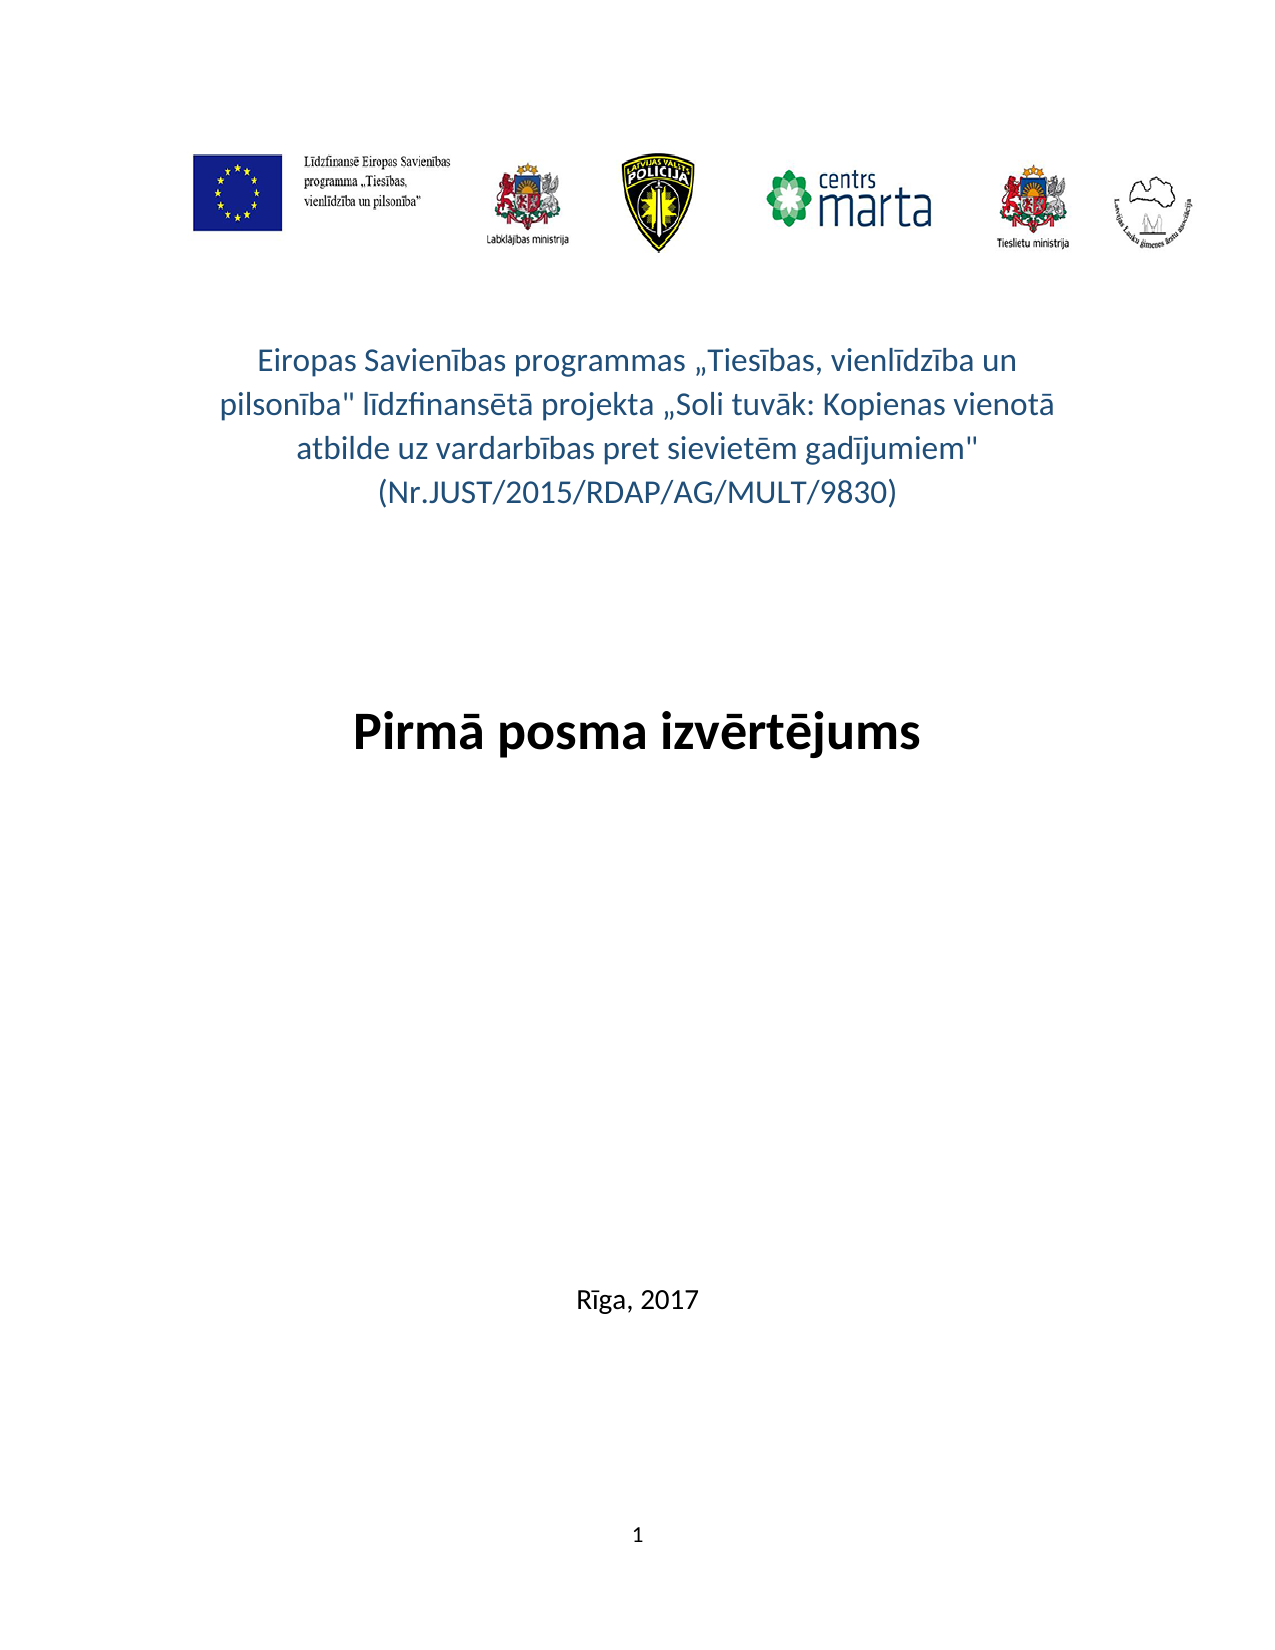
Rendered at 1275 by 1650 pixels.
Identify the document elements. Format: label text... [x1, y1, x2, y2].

text Pirmā posma izvērtējums [187, 697, 1087, 763]
text Eiropas Savienības programmas „Tiesības, vienlīdzība un pilsonība" līdzfinansētā projekta „Soli tuvāk: Kopienas vienotā atbilde uz vardarbības pret sievietēm gadījumiem" (Nr.JUST/2015/RDAP/AG/MULT/9830) [187, 339, 1087, 512]
text Rīga, 2017 [187, 1281, 1087, 1317]
picture [187, 150, 1212, 271]
